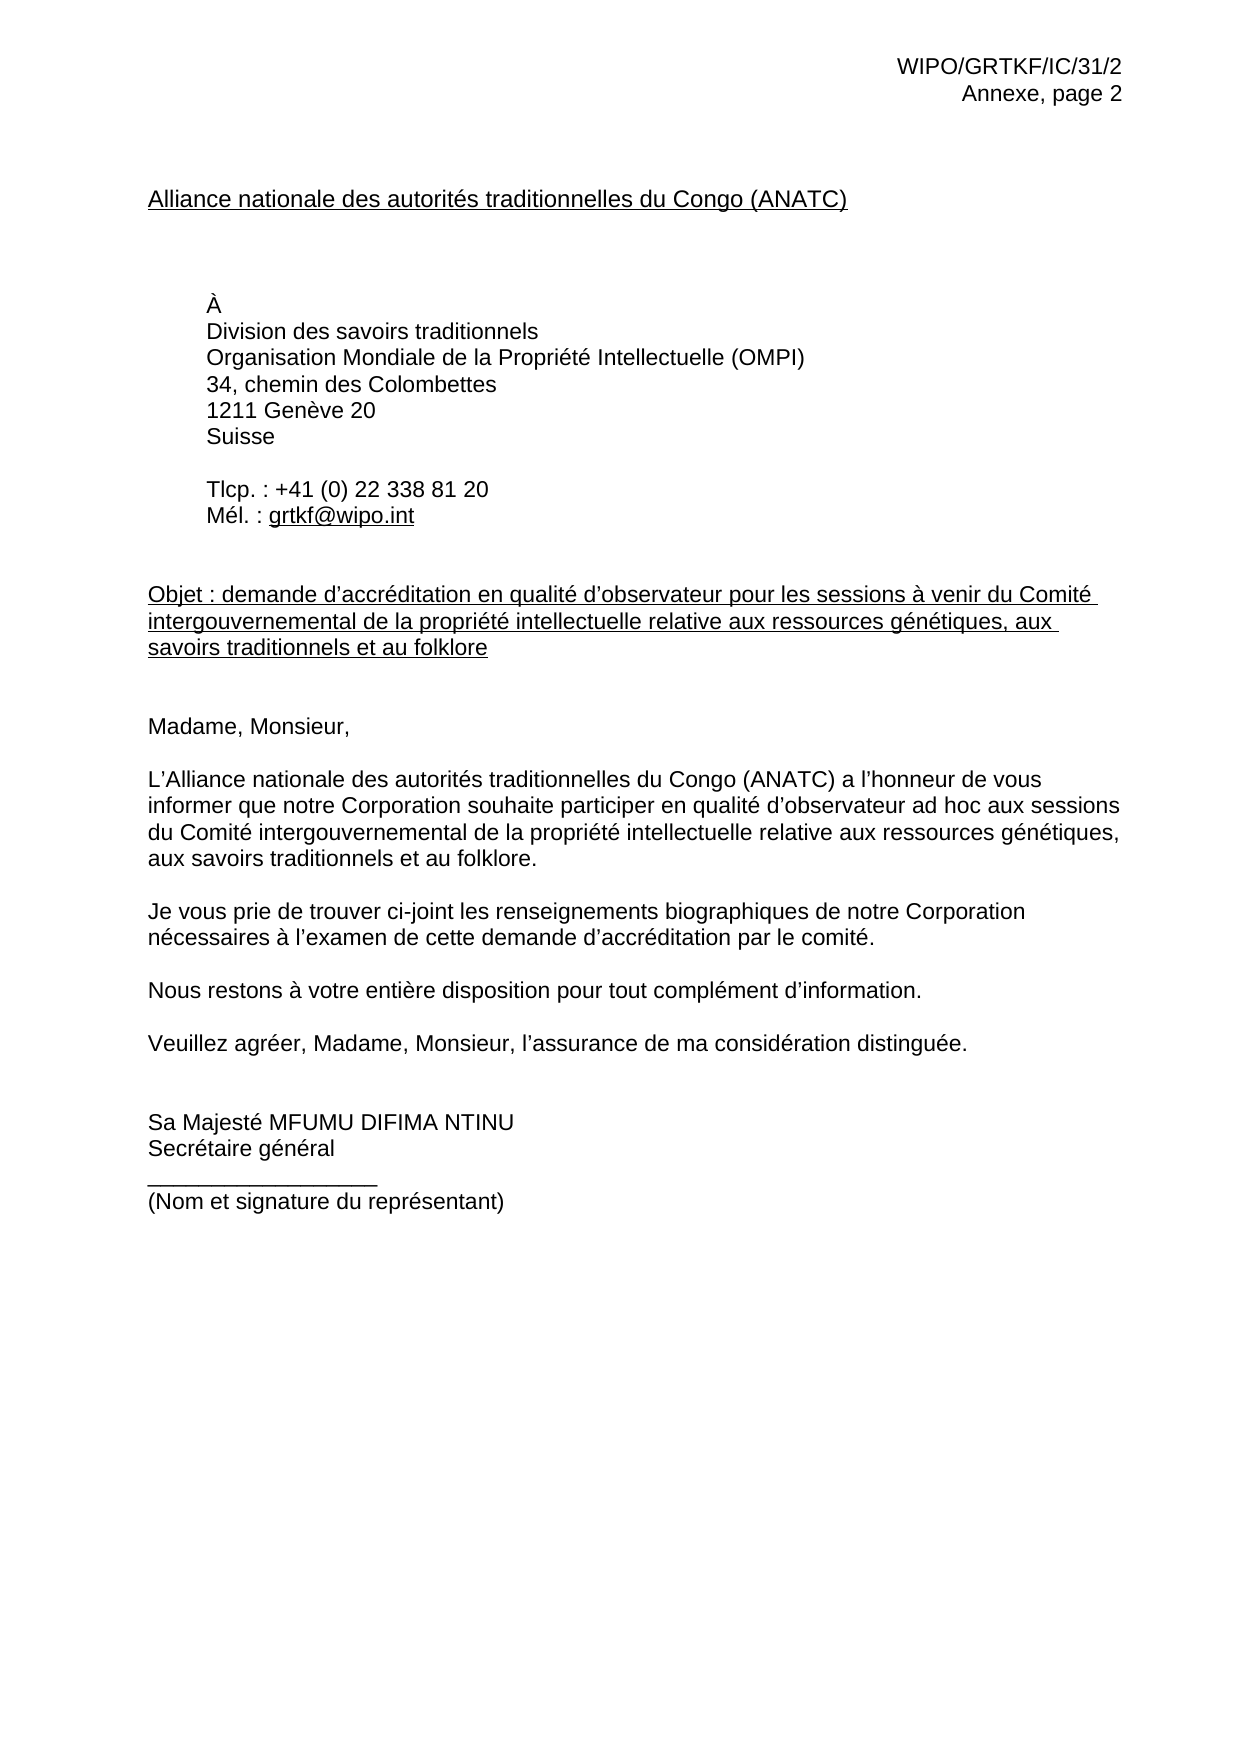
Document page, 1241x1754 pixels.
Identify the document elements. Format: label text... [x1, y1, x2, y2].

text Suisse [206, 423, 1124, 450]
text L’Alliance nationale des autorités traditionnelles du Congo (ANATC) a l’honneur de vous informer que notre Corporation souhaite participer en qualité d’observateur ad hoc aux sessions du Comité intergouvernemental de la propriété intellectuelle relative aux ressources génétiques, aux savoirs traditionnels et au folklore. [148, 766, 1124, 871]
text Secrétaire général [148, 1135, 1124, 1161]
text 34, chemin des Colombettes [206, 371, 1124, 397]
text Alliance nationale des autorités traditionnelles du Congo (ANATC) [148, 185, 1122, 212]
text Veuillez agréer, Madame, Monsieur, l’assurance de ma considération distinguée. [148, 1029, 1124, 1056]
text (Nom et signature du représentant) [148, 1188, 1124, 1214]
text Objet : demande d’accréditation en qualité d’observateur pour les sessions à venir du Comité intergouvernemental de la propriété intellectuelle relative aux ressources génétiques, aux savoirs traditionnels et au folklore [148, 581, 1124, 661]
text Mél. : grtkf@wipo.int [206, 502, 1124, 529]
text Je vous prie de trouver ci-joint les renseignements biographiques de notre Corporation nécessaires à l’examen de cette demande d’accréditation par le comité. [148, 898, 1124, 950]
text __________________ [148, 1161, 1124, 1188]
text Organisation Mondiale de la Propriété Intellectuelle (OMPI) [206, 344, 1124, 371]
text Madame, Monsieur, [148, 713, 1124, 739]
text À [206, 292, 1124, 318]
text Nous restons à votre entière disposition pour tout complément d’information. [148, 977, 1124, 1003]
text 1211 Genève 20 [206, 397, 1124, 423]
text Tlcp. : +41 (0) 22 338 81 20 [206, 476, 1124, 502]
text Sa Majesté Mfumu Difima Ntinu [148, 1108, 1124, 1135]
text Division des savoirs traditionnels [206, 318, 1124, 344]
